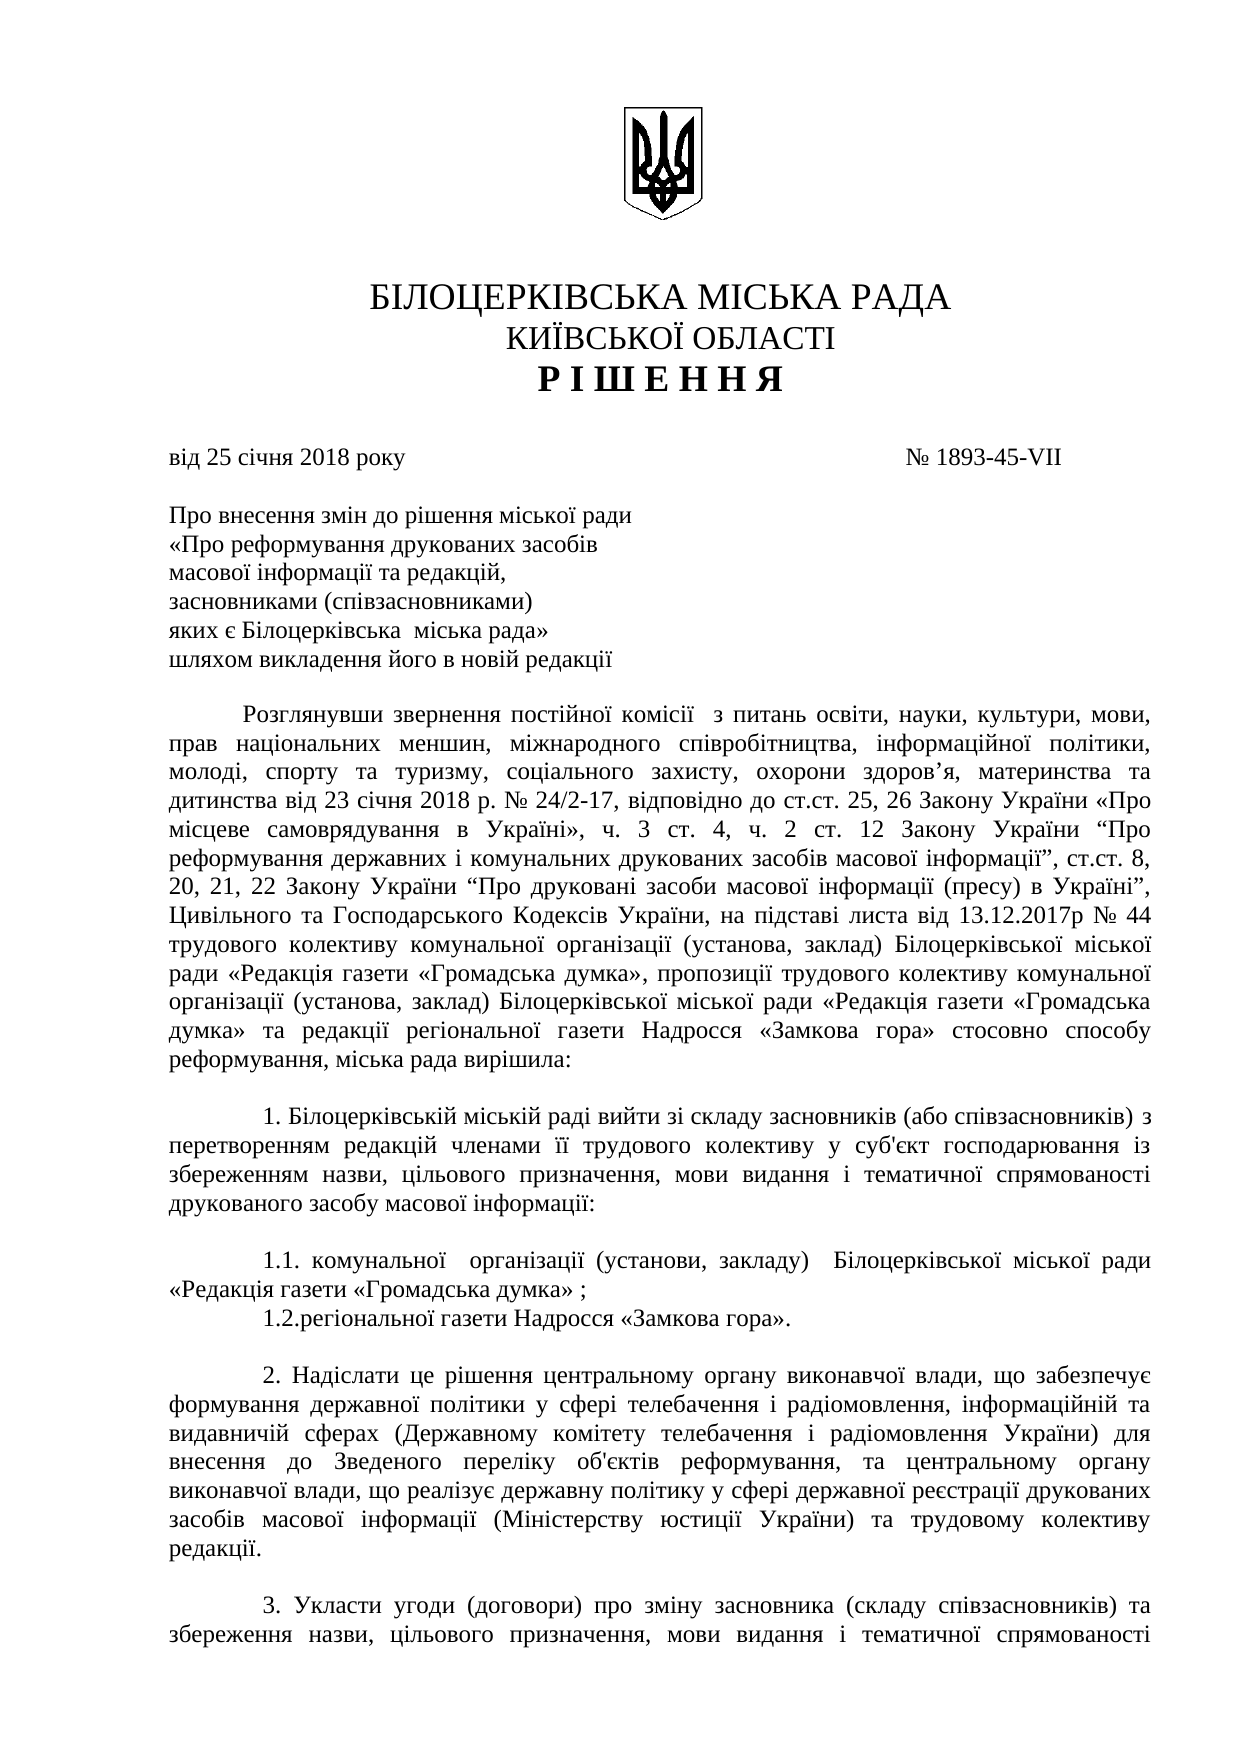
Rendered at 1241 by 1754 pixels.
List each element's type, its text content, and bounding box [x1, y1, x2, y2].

text від 25 січня 2018 року № 1893-45-VII [169, 442, 1152, 471]
text яких є Білоцерківська міська рада» [169, 615, 1152, 644]
text Про внесення змін до рішення міської ради [169, 500, 1152, 529]
text Розглянувши звернення постійної комісії з питань освіти, науки, культури, мови, прав національних меншин, міжнародного співробітництва, інформаційної політики, молоді, спорту та туризму, соціального захисту, охорони здоров’я, материнства та дитинства від 23 січня 2018 р. № 24/2-17, відповідно до ст.ст. 25, 26 Закону України «Про місцеве самоврядування в Україні», ч. 3 ст. 4, ч. 2 ст. 12 Закону України “Про реформування державних і комунальних друкованих засобів масової інформації”, ст.ст. 8, 20, 21, 22 Закону України “Про друковані засоби масової інформації (пресу) в Україні”, Цивільного та Господарського Кодексів України, на підставі листа від 13.12.2017р № 44 трудового колективу комунальної організації (установа, заклад) Білоцерківської міської ради «Редакція газети «Громадська думка», пропозиції трудового колективу комунальної організації (установа, заклад) Білоцерківської міської ради «Редакція газети «Громадська думка» та редакції регіональної газети Надросся «Замкова гора» стосовно способу реформування, міська рада вирішила: [169, 699, 1152, 1073]
text 1. Білоцерківській міській раді вийти зі складу засновників (або співзасновників) з перетворенням редакцій членами її трудового колективу у суб'єкт господарювання із збереженням назви, цільового призначення, мови видання і тематичної спрямованості друкованого засобу масової інформації: [169, 1101, 1152, 1216]
text 1.1. комунальної організації (установи, закладу) Білоцерківської міської ради «Редакція газети «Громадська думка» ; [169, 1245, 1152, 1303]
text засновниками (співзасновниками) [169, 586, 1152, 615]
text 1.2.регіональної газети Надросся «Замкова гора». [169, 1303, 1152, 1331]
text 2. Надіслати це рішення центральному органу виконавчої влади, що забезпечує формування державної політики у сфері телебачення і радіомовлення, інформаційній та видавничій сферах (Державному комітету телебачення і радіомовлення України) для внесення до Зведеного переліку об'єктів реформування, та центральному органу виконавчої влади, що реалізує державну політику у сфері державної реєстрації друкованих засобів масової інформації (Міністерству юстиції України) та трудовому колективу редакції. [169, 1360, 1152, 1561]
text шляхом викладення його в новій редакції [169, 644, 1152, 672]
text масової інформації та редакцій, [169, 557, 1152, 586]
picture [618, 100, 713, 228]
text «Про реформування друкованих засобів [169, 529, 1152, 557]
text КИЇВСЬКОЇ ОБЛАСТІ [169, 318, 1152, 356]
text Р І Ш Е Н Н Я [169, 356, 1152, 399]
text БІЛОЦЕРКІВСЬКА МІСЬКА РАДА [169, 275, 1152, 318]
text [169, 1590, 1152, 1648]
